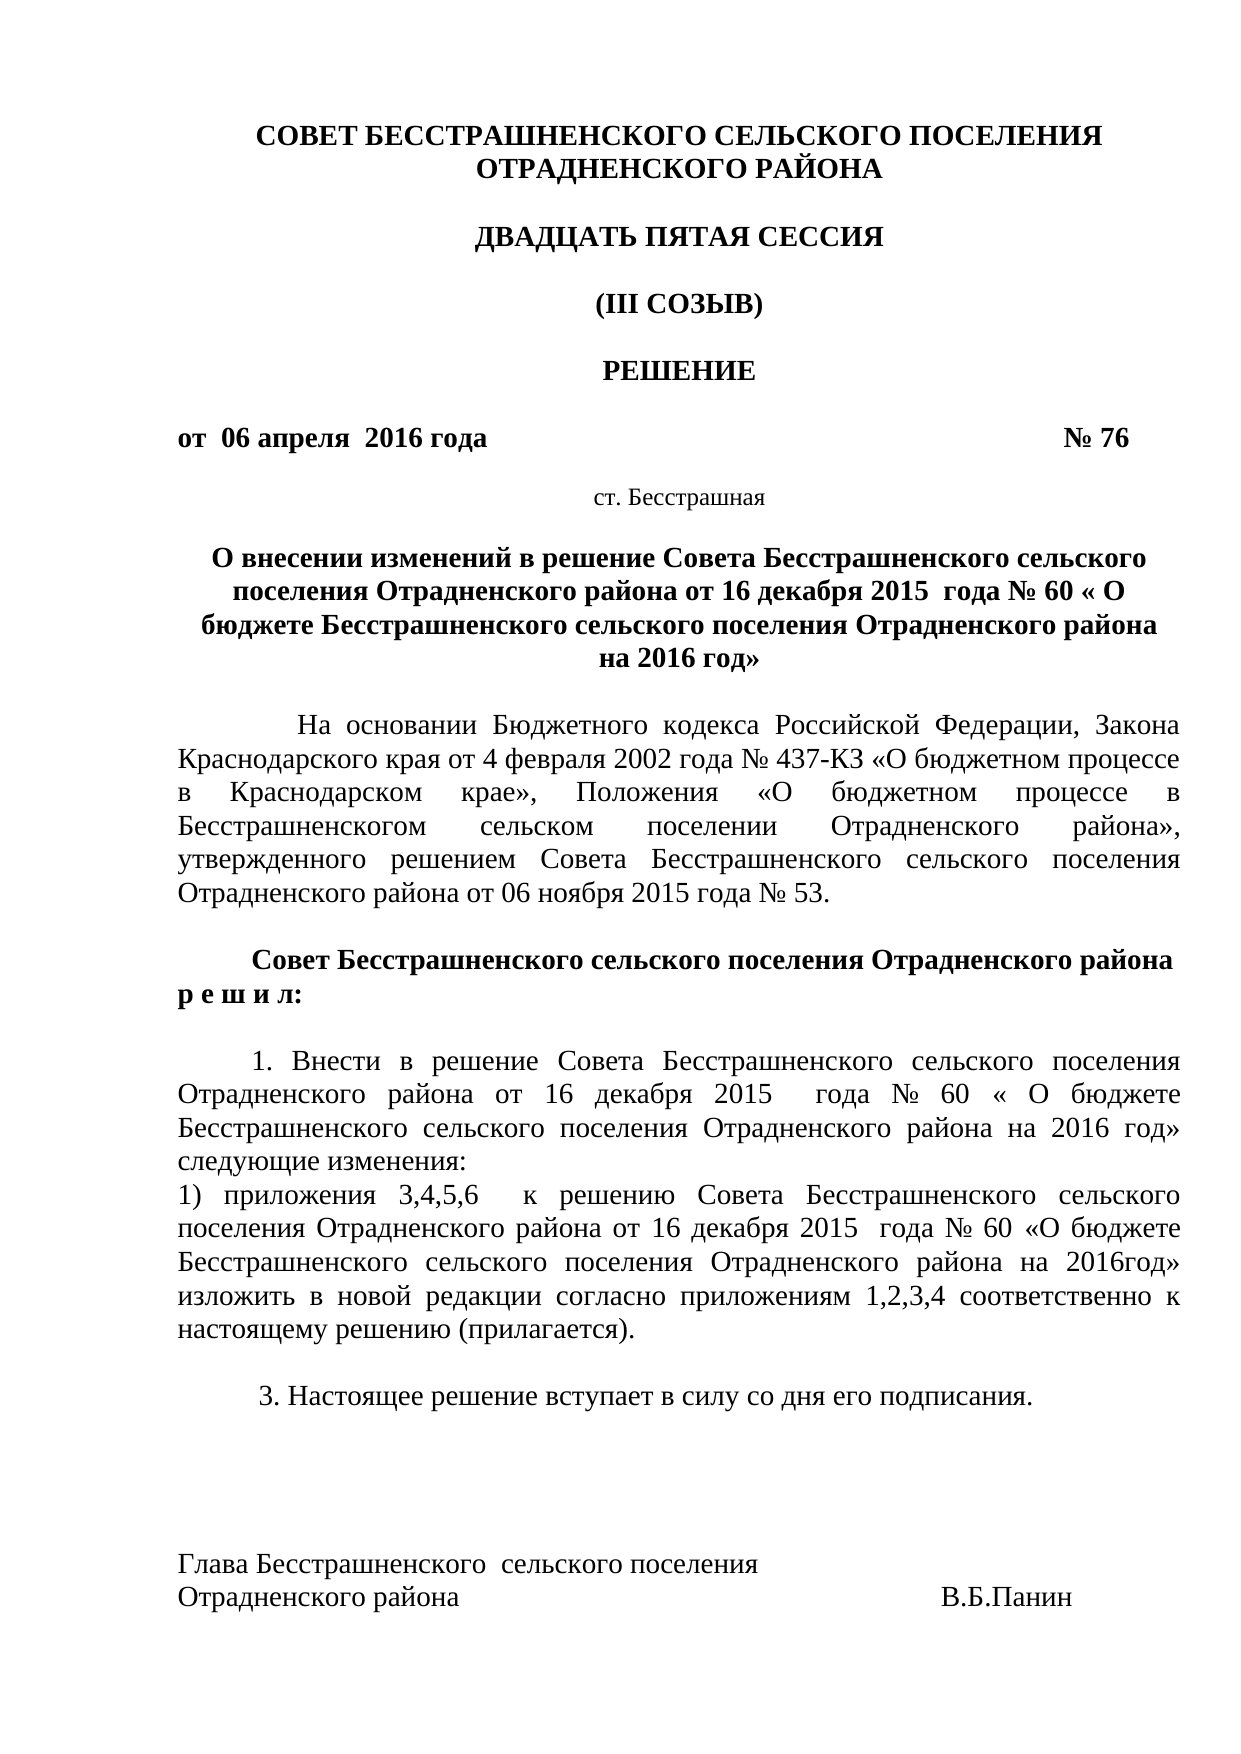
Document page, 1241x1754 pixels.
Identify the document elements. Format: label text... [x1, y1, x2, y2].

text ст. Бесстрашная [177, 482, 1181, 511]
text О внесении изменений в решение Совета Бесстрашненского сельского поселения Отрадненского района от 16 декабря 2015 года № 60 « О бюджете Бесстрашненского сельского поселения Отрадненского района [177, 540, 1181, 640]
text 3. Настоящее решение вступает в силу со дня его подписания. [177, 1378, 1181, 1412]
text СОВЕТ БЕССТРАШНЕНСКОГО СЕЛЬСКОГО ПОСЕЛЕНИЯ [177, 118, 1181, 152]
text РЕШЕНИЕ [177, 353, 1181, 386]
text На основании Бюджетного кодекса Российской Федерации, Закона Краснодарского края от 4 февраля 2002 года № 437-КЗ «О бюджетном процессе в Краснодарском крае», Положения «О бюджетном процессе в Бесстрашненскогом сельском поселении Отрадненского района», утвержденного решением Совета Бесстрашненского сельского поселения Отрадненского района от 06 ноября 2015 года № 53. [177, 707, 1181, 909]
text ОТРАДНЕНСКОГО РАЙОНА [177, 152, 1181, 185]
text Глава Бесстрашненского сельского поселения [177, 1546, 1181, 1579]
text ДВАДЦАТЬ ПЯТАЯ СЕССИЯ [177, 219, 1181, 252]
text от 06 апреля 2016 года № 76 [177, 420, 1181, 453]
text Совет Бесстрашненского сельского поселения Отрадненского района [177, 942, 1181, 976]
text Отрадненского района В.Б.Панин [177, 1579, 1181, 1613]
text на 2016 год» [177, 640, 1181, 674]
text 1. Внести в решение Совета Бесстрашненского сельского поселения Отрадненского района от 16 декабря 2015 года № 60 « О бюджете Бесстрашненского сельского поселения Отрадненского района на 2016 год» следующие изменения: [177, 1043, 1181, 1177]
text (III СОЗЫВ) [177, 286, 1181, 319]
text 1) приложения 3,4,5,6 к решению Совета Бесстрашненского сельского поселения Отрадненского района от 16 декабря 2015 года № 60 «О бюджете Бесстрашненского сельского поселения Отрадненского района на 2016год» изложить в новой редакции согласно приложениям 1,2,3,4 соответственно к настоящему решению (прилагается). [177, 1177, 1181, 1345]
text р е ш и л: [177, 976, 1181, 1009]
